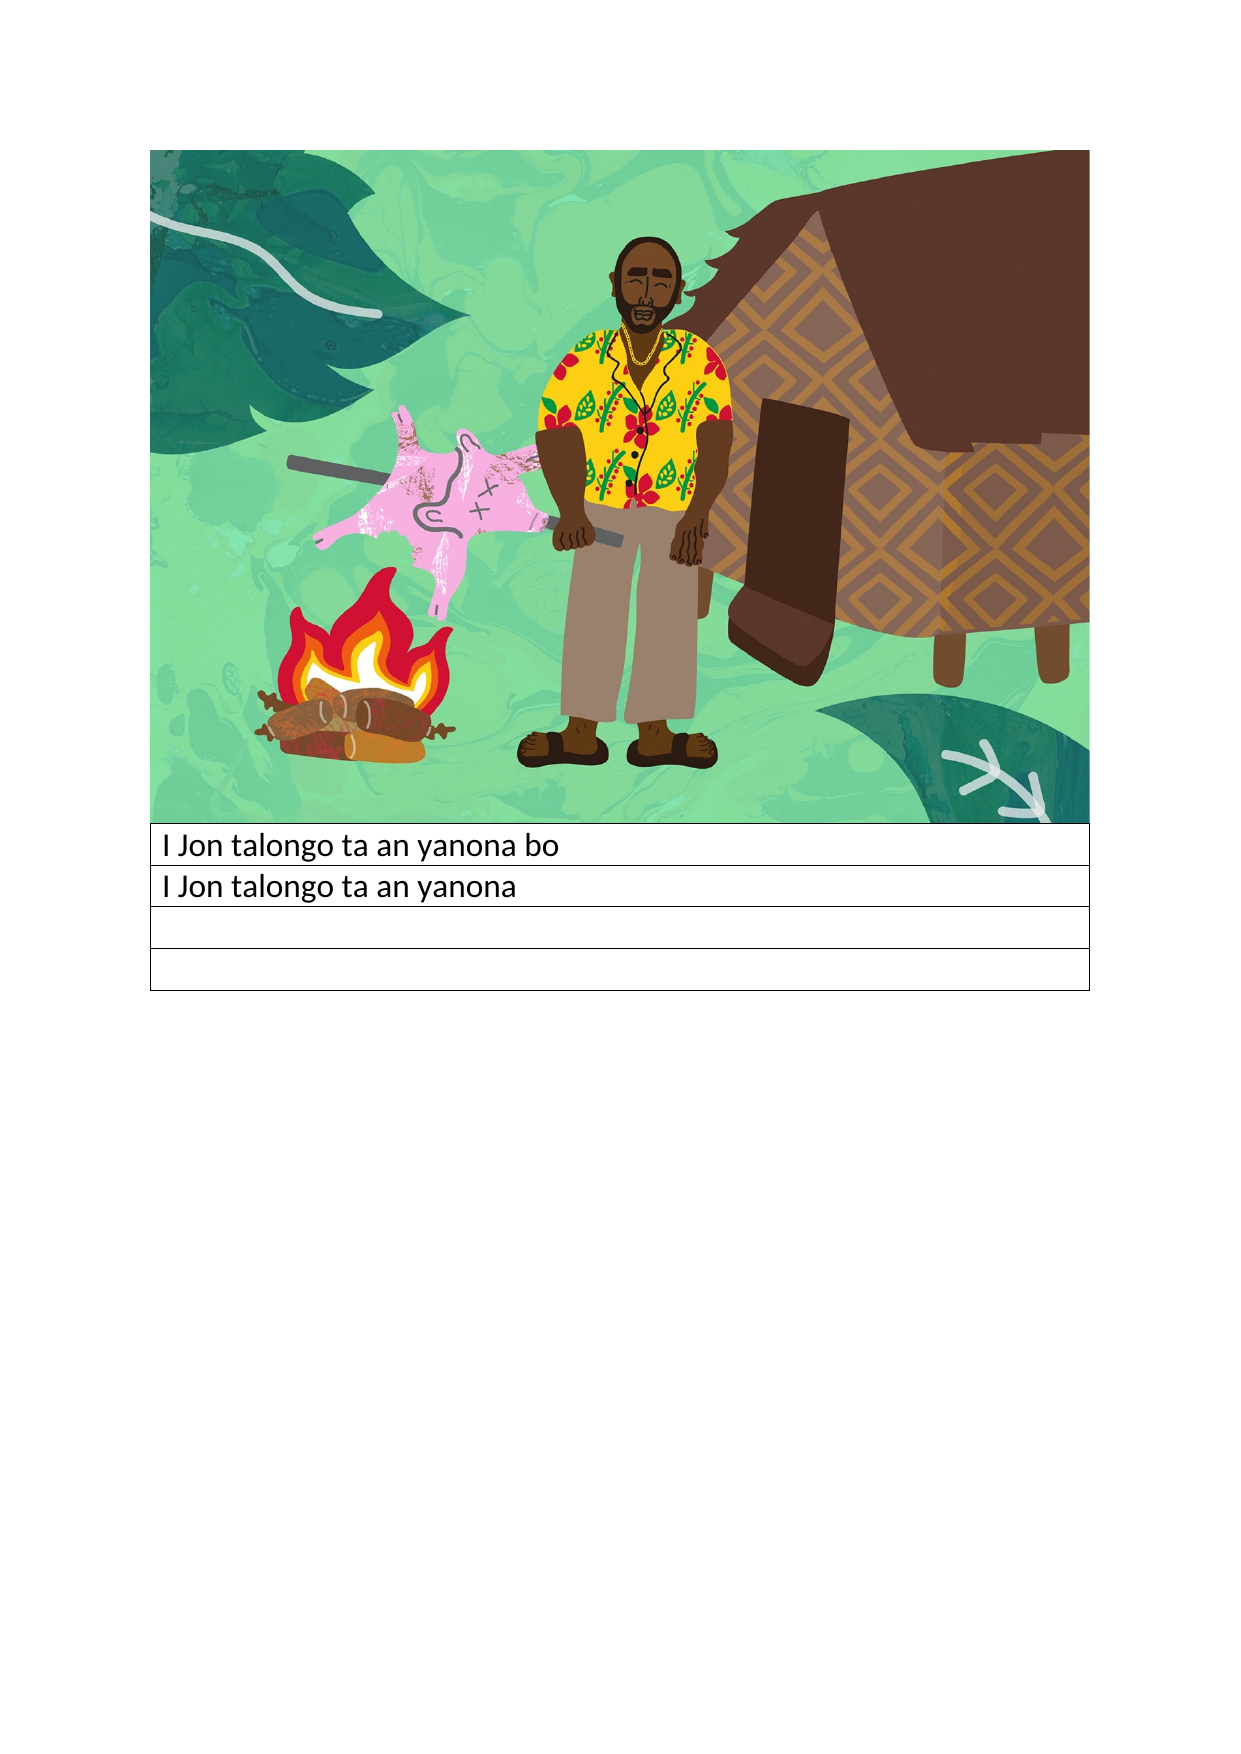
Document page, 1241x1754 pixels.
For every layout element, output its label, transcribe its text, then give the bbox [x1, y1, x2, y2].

table_cell [151, 907, 1089, 948]
table_header I Jon talongo ta an yanona bo [151, 824, 1089, 864]
table_cell [151, 949, 1089, 990]
table_cell I Jon talongo ta an yanona [151, 866, 1089, 906]
picture [150, 150, 1090, 823]
